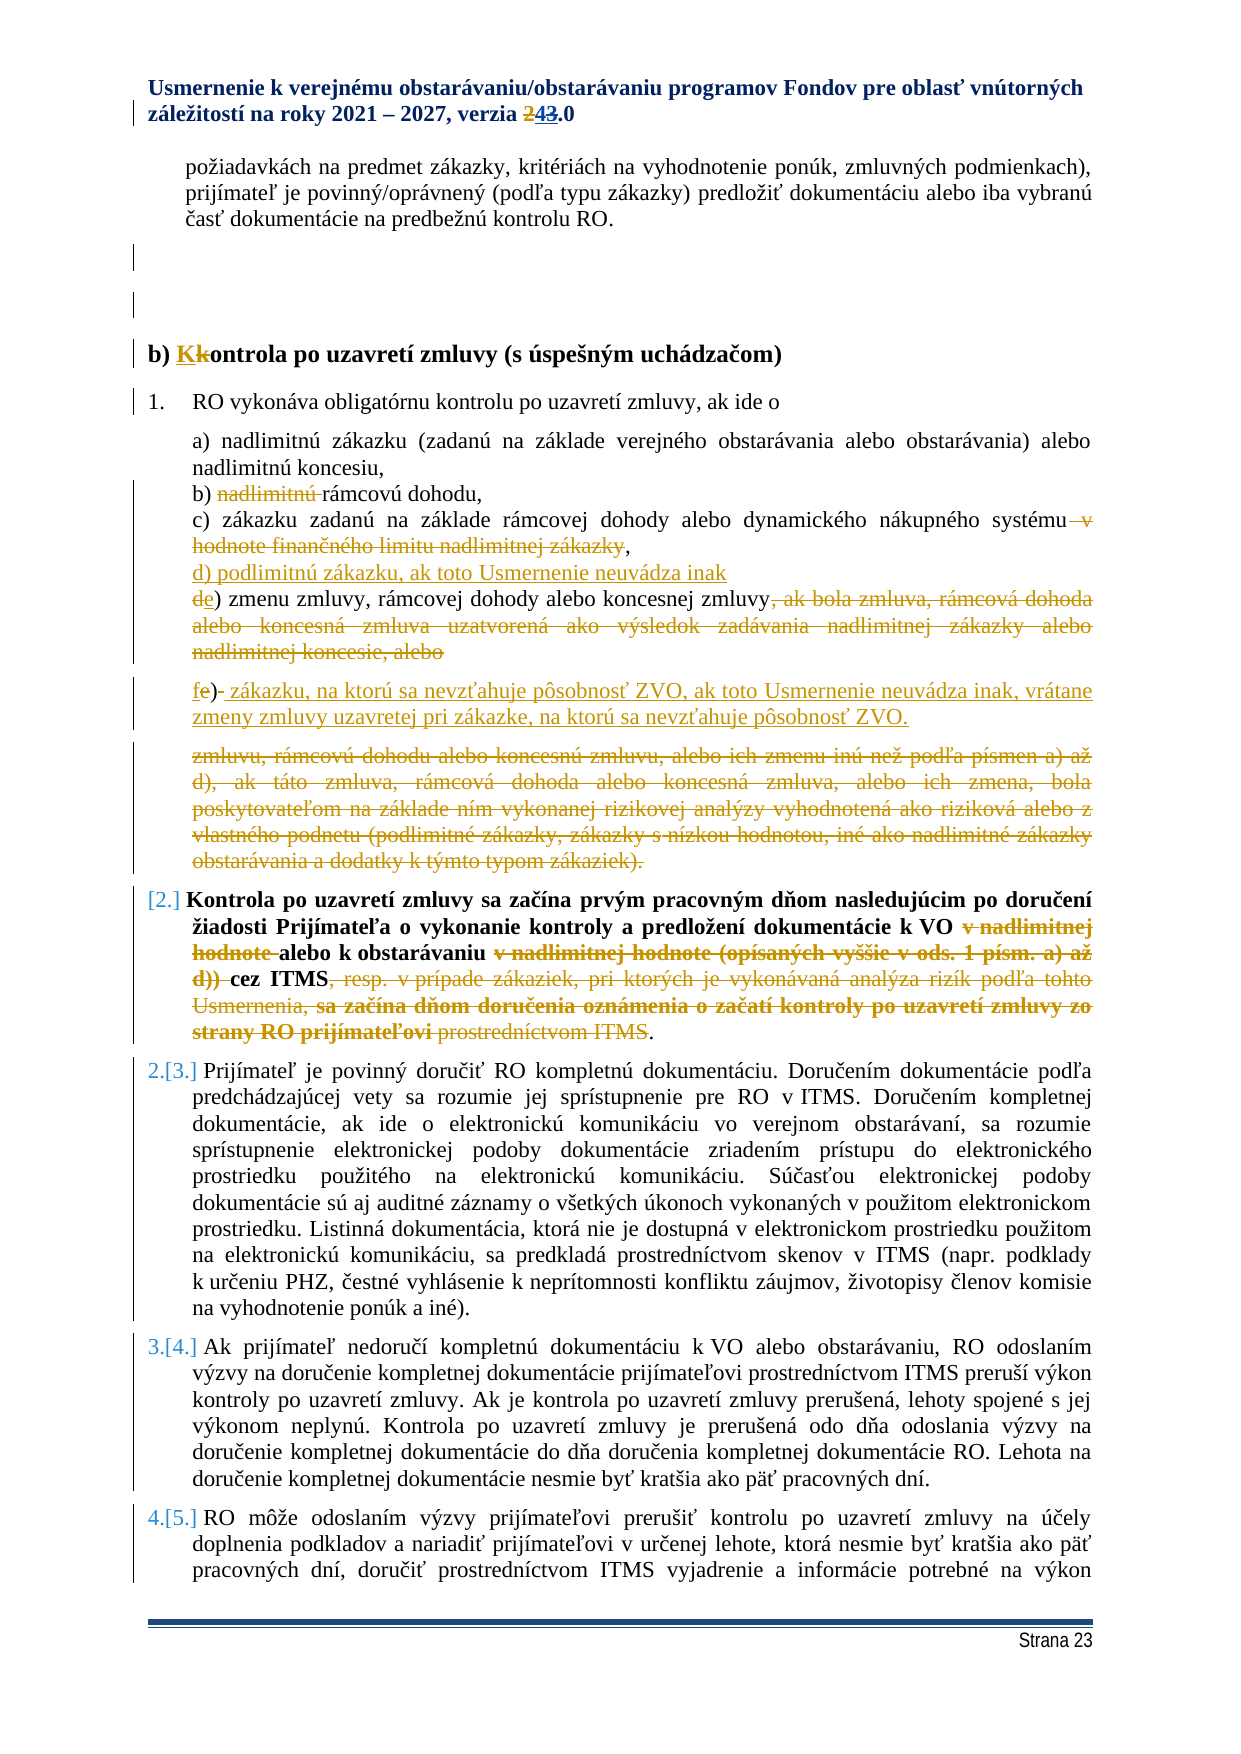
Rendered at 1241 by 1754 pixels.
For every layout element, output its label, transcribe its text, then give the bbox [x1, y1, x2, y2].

list RO vykonáva obligatórnu kontrolu po uzavretí zmluvy, ak ide o [148, 388, 1093, 415]
list b) rámcovú dohodu, [192, 480, 1093, 506]
list ) zmenu zmluvy, rámcovej dohody alebo koncesnej zmluvy [192, 585, 1093, 626]
list Ak prijímateľ nedoručí kompletnú dokumentáciu k VO alebo obstarávaniu, RO odoslaním výzvy na doručenie kompletnej dokumentácie prijímateľovi prostredníctvom ITMS preruší výkon kontroly po uzavretí zmluvy. Ak je kontrola po uzavretí zmluvy prerušená, lehoty spojené s jej výkonom neplynú. Kontrola po uzavretí zmluvy je prerušená odo dňa odoslania výzvy na doručenie kompletnej dokumentácie do dňa doručenia kompletnej dokumentácie RO. Lehota na doručenie kompletnej dokumentácie nesmie byť kratšia ako päť pracovných dní. [148, 1333, 1093, 1491]
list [148, 1504, 1093, 1583]
subtitle b) ontrola po uzavretí zmluvy (s úspešným uchádzačom) [148, 339, 1093, 367]
list ) zmenu zmluvy, rámcovej dohody alebo koncesnej zmluvy [192, 627, 1093, 664]
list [148, 153, 1093, 232]
list Prijímateľ je povinný doručiť RO kompletnú dokumentáciu. Doručením dokumentácie podľa predchádzajúcej vety sa rozumie jej sprístupnenie pre RO v ITMS. Doručením kompletnej dokumentácie, ak ide o elektronickú komunikáciu vo verejnom obstarávaní, sa rozumie sprístupnenie elektronickej podoby dokumentácie zriadením prístupu do elektronického prostriedku použitého na elektronickú komunikáciu. Súčasťou elektronickej podoby dokumentácie sú aj auditné záznamy o všetkých úkonoch vykonaných v použitom elektronickom prostriedku. Listinná dokumentácia, ktorá nie je dostupná v elektronickom prostriedku použitom na elektronickú komunikáciu, sa predkladá prostredníctvom skenov v ITMS (napr. podklady k určeniu PHZ, čestné vyhlásenie k neprítomnosti konfliktu záujmov, životopisy členov komisie na vyhodnotenie ponúk a iné). [148, 1057, 1093, 1321]
list c) zákazku zadanú na základe rámcovej dohody alebo dynamického nákupného systému, [192, 506, 1093, 559]
list a) nadlimitnú zákazku (zadanú na základe verejného obstarávania alebo obstarávania) alebo nadlimitnú koncesiu, [192, 427, 1093, 480]
list Kontrola po uzavretí zmluvy sa začína prvým pracovným dňom nasledujúcim po doručení žiadosti Prijímateľa o vykonanie kontroly a predložení dokumentácie k VO alebo k obstarávaniu cez ITMS. [148, 886, 1093, 1044]
list ) [192, 677, 1093, 729]
